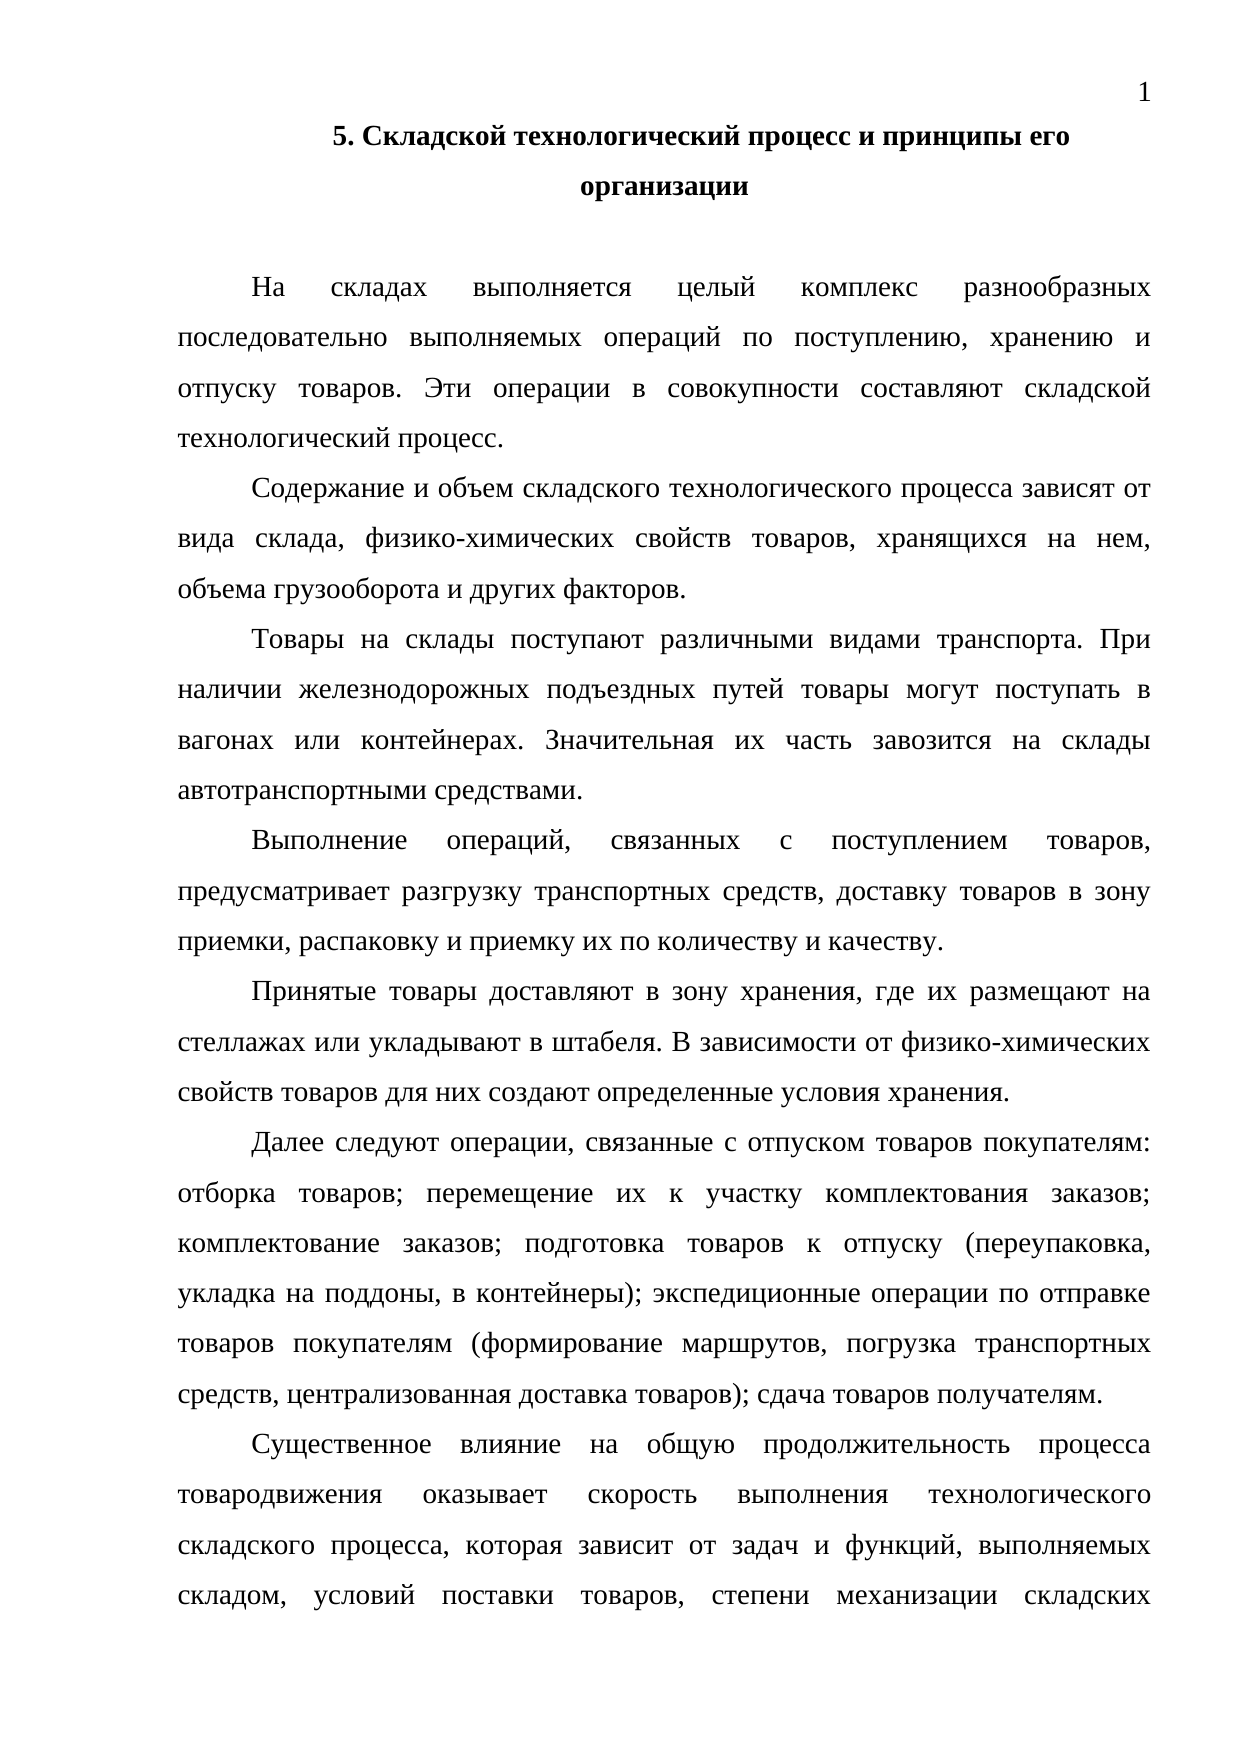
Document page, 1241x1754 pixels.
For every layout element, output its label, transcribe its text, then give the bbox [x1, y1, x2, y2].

text Выполнение операций, связанных с поступлением товаров, предусматривает разгрузку транспортных средств, доставку товаров в зону приемки, распаковку и приемку их по количеству и качеству. [177, 822, 1152, 957]
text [177, 1426, 1152, 1611]
text Содержание и объем складского технологического процесса зависят от вида склада, физико-химических свойств товаров, хранящихся на нем, объема грузооборота и других факторов. [177, 470, 1152, 604]
text Принятые товары доставляют в зону хранения, где их размещают на стеллажах или укладывают в штабеля. В зависимости от физико-химических свойств товаров для них создают определенные условия хранения. [177, 973, 1152, 1108]
text На складах выполняется целый комплекс разнообразных последовательно выполняемых операций по поступлению, хранению и отпуску товаров. Эти операции в совокупности составляют складской технологический процесс. [177, 269, 1152, 453]
text Товары на склады поступают различными видами транспорта. При наличии железнодорожных подъездных путей товары могут поступать в вагонах или контейнерах. Значительная их часть завозится на склады автотранспортными средствами. [177, 621, 1152, 806]
text Далее следуют операции, связанные с отпуском товаров покупателям: отборка товаров; перемещение их к участку комплектования заказов; комплектование заказов; подготовка товаров к отпуску (переупаковка, укладка на поддоны, в контейнеры); экспедиционные операции по отправке товаров покупателям (формирование маршрутов, погрузка транспортных средств, централизованная доставка товаров); сдача товаров получателям. [177, 1124, 1152, 1409]
text 5. Складской технологический процесс и принципы его организации [177, 118, 1152, 202]
